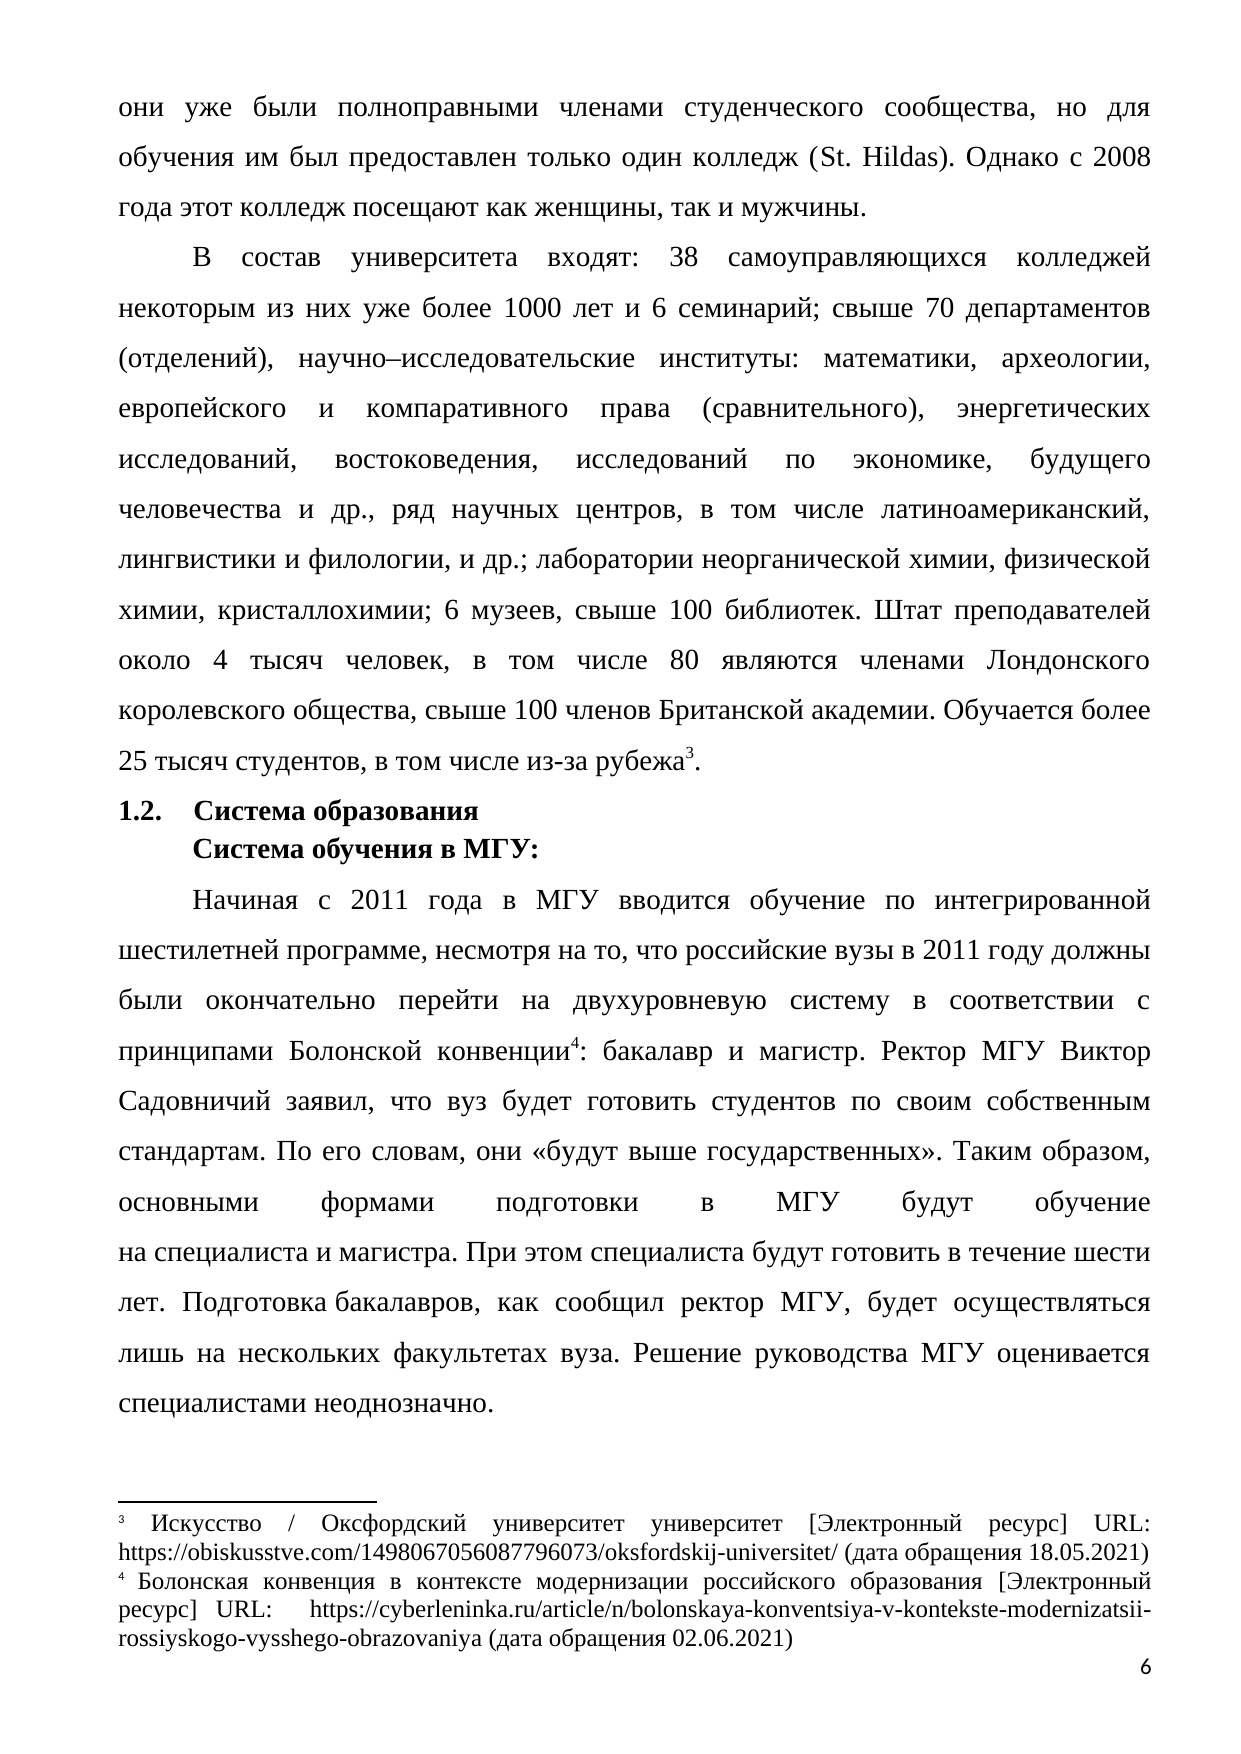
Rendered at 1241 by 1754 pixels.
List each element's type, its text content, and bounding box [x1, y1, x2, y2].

text Система обучения в МГУ: [118, 832, 1152, 865]
subtitle Система образования [118, 793, 1152, 827]
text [118, 89, 1152, 223]
text В состав университета входят: 38 самоуправляющихся колледжей некоторым из них уже более 1000 лет и 6 семинарий; свыше 70 департаментов (отделений), научно–исследовательские институты: математики, археологии, европейского и компаративного права (сравнительного), энергетических исследований, востоковедения, исследований по экономике, будущего человечества и др., ряд научных центров, в том числе латиноамериканский, лингвистики и филологии, и др.; лаборатории неорганической химии, физической химии, кристаллохимии; 6 музеев, свыше 100 библиотек. Штат преподавателей около 4 тысяч человек, в том числе 80 являются членами Лондонского королевского общества, свыше 100 членов Британской академии. Обучается более 25 тысяч студентов, в том числе из-за рубежа. [118, 239, 1152, 776]
text Начиная с 2011 года в МГУ вводится обучение по интегрированной шестилетней программе, несмотря на то, что российские вузы в 2011 году должны были окончательно перейти на двухуровневую систему в соответствии с принципами Болонской конвенции: бакалавр и магистр. Ректор МГУ Виктор Садовничий заявил, что вуз будет готовить студентов по своим собственным стандартам. По его словам, они «будут выше государственных». Таким образом, основными формами подготовки в МГУ будут обучение на специалиста и магистра. При этом специалиста будут готовить в течение шести лет. Подготовка бакалавров, как сообщил ректор МГУ, будет осуществляться лишь на нескольких факультетах вуза. Решение руководства МГУ оценивается специалистами неоднозначно. [118, 882, 1152, 1418]
